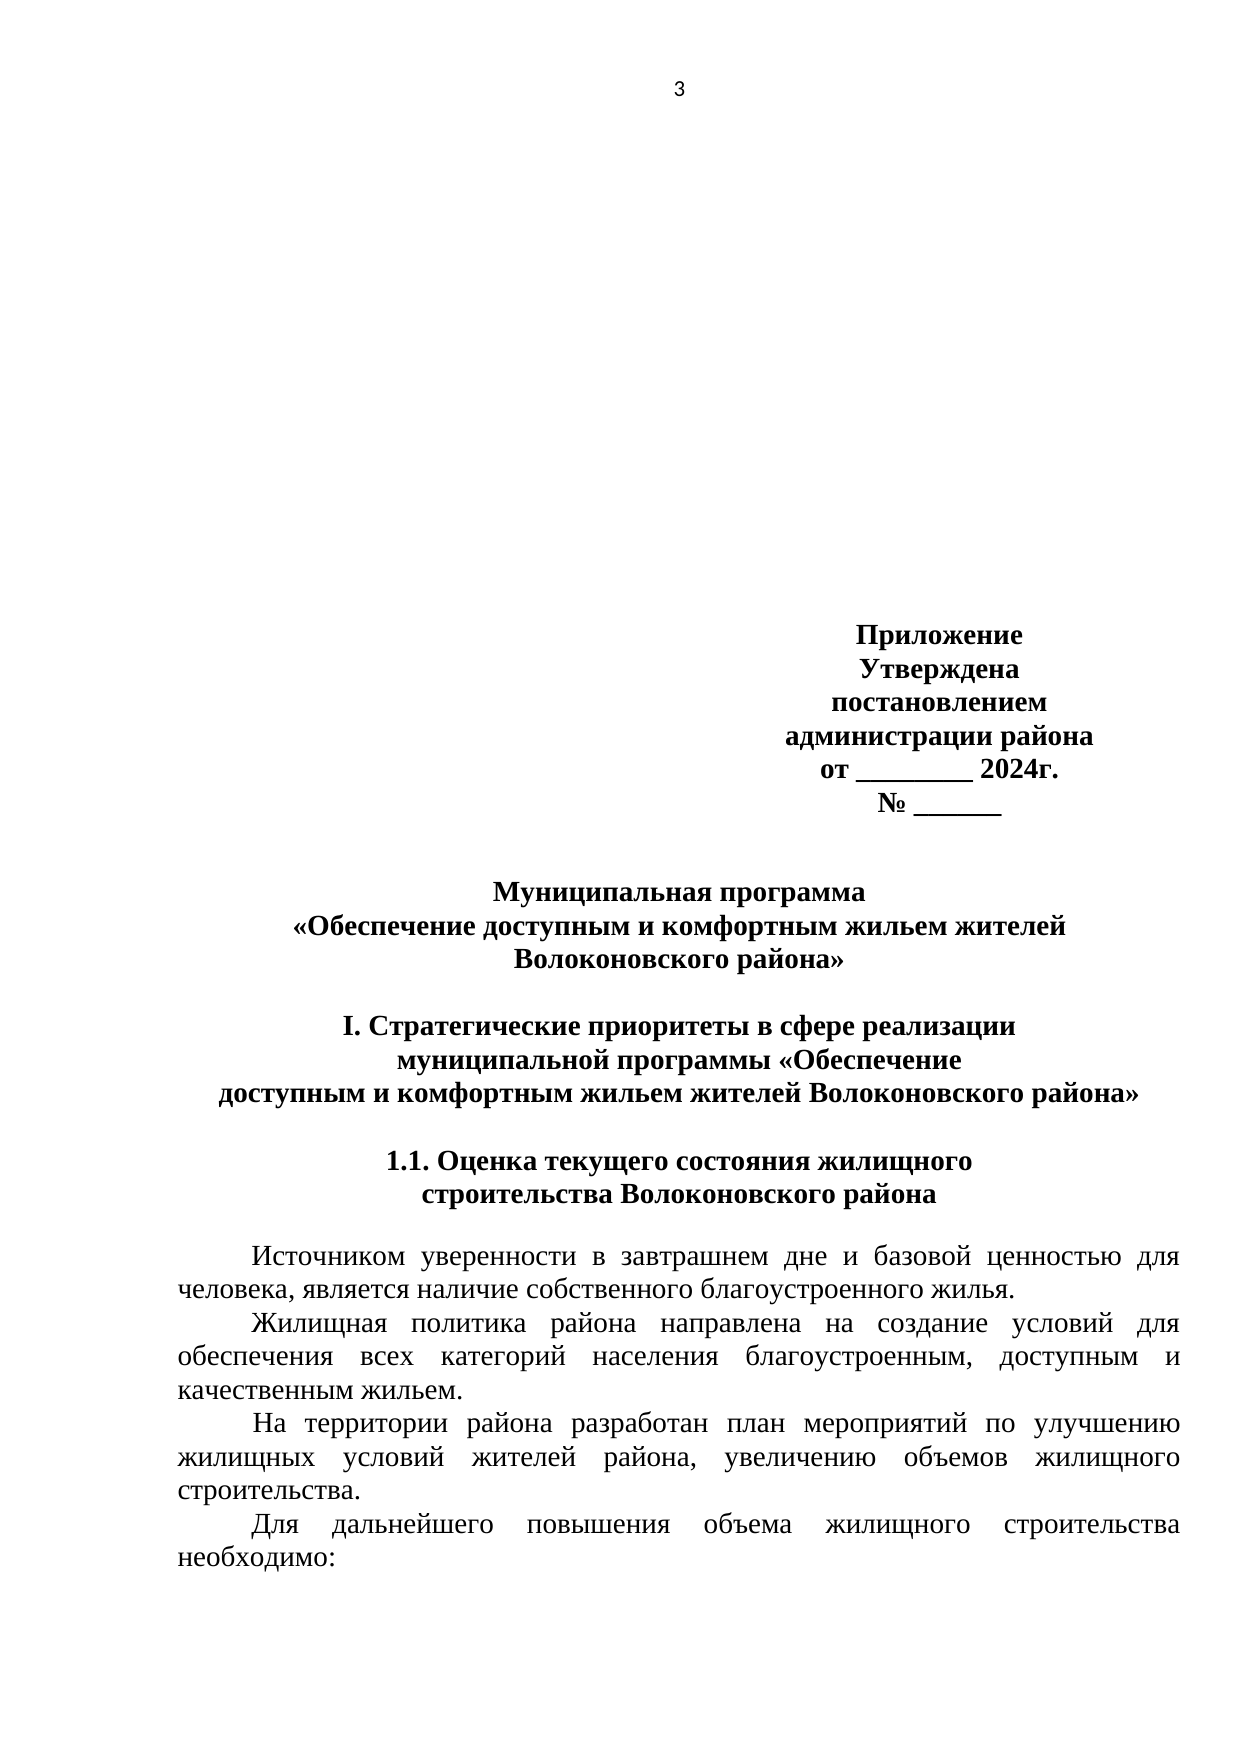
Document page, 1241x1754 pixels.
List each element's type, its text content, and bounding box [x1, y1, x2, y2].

text 1.1. Оценка текущего состояния жилищного [177, 1143, 1181, 1176]
table_header Приложение Утверждена постановлением администрации района от ________ 2024г. № ______ [695, 618, 1183, 841]
text Источником уверенности в завтрашнем дне и базовой ценностью для человека, является наличие собственного благоустроенного жилья. [177, 1238, 1181, 1305]
text Жилищная политика района направлена на создание условий для обеспечения всех категорий населения благоустроенным, доступным и качественным жильем. [177, 1305, 1181, 1405]
text строительства Волоконовского района [177, 1176, 1181, 1210]
text I. Стратегические приоритеты в сфере реализации [177, 1008, 1181, 1042]
text Волоконовского района» [177, 941, 1181, 975]
text На территории района разработан план мероприятий по улучшению жилищных условий жителей района, увеличению объемов жилищного строительства. [177, 1405, 1181, 1506]
text доступным и комфортным жильем жителей Волоконовского района» [177, 1076, 1181, 1109]
text Для дальнейшего повышения объема жилищного строительства необходимо: [177, 1506, 1181, 1573]
text Муниципальная программа [177, 874, 1181, 908]
text муниципальной программы «Обеспечение [177, 1042, 1181, 1076]
text «Обеспечение доступным и комфортным жильем жителей [177, 908, 1181, 941]
